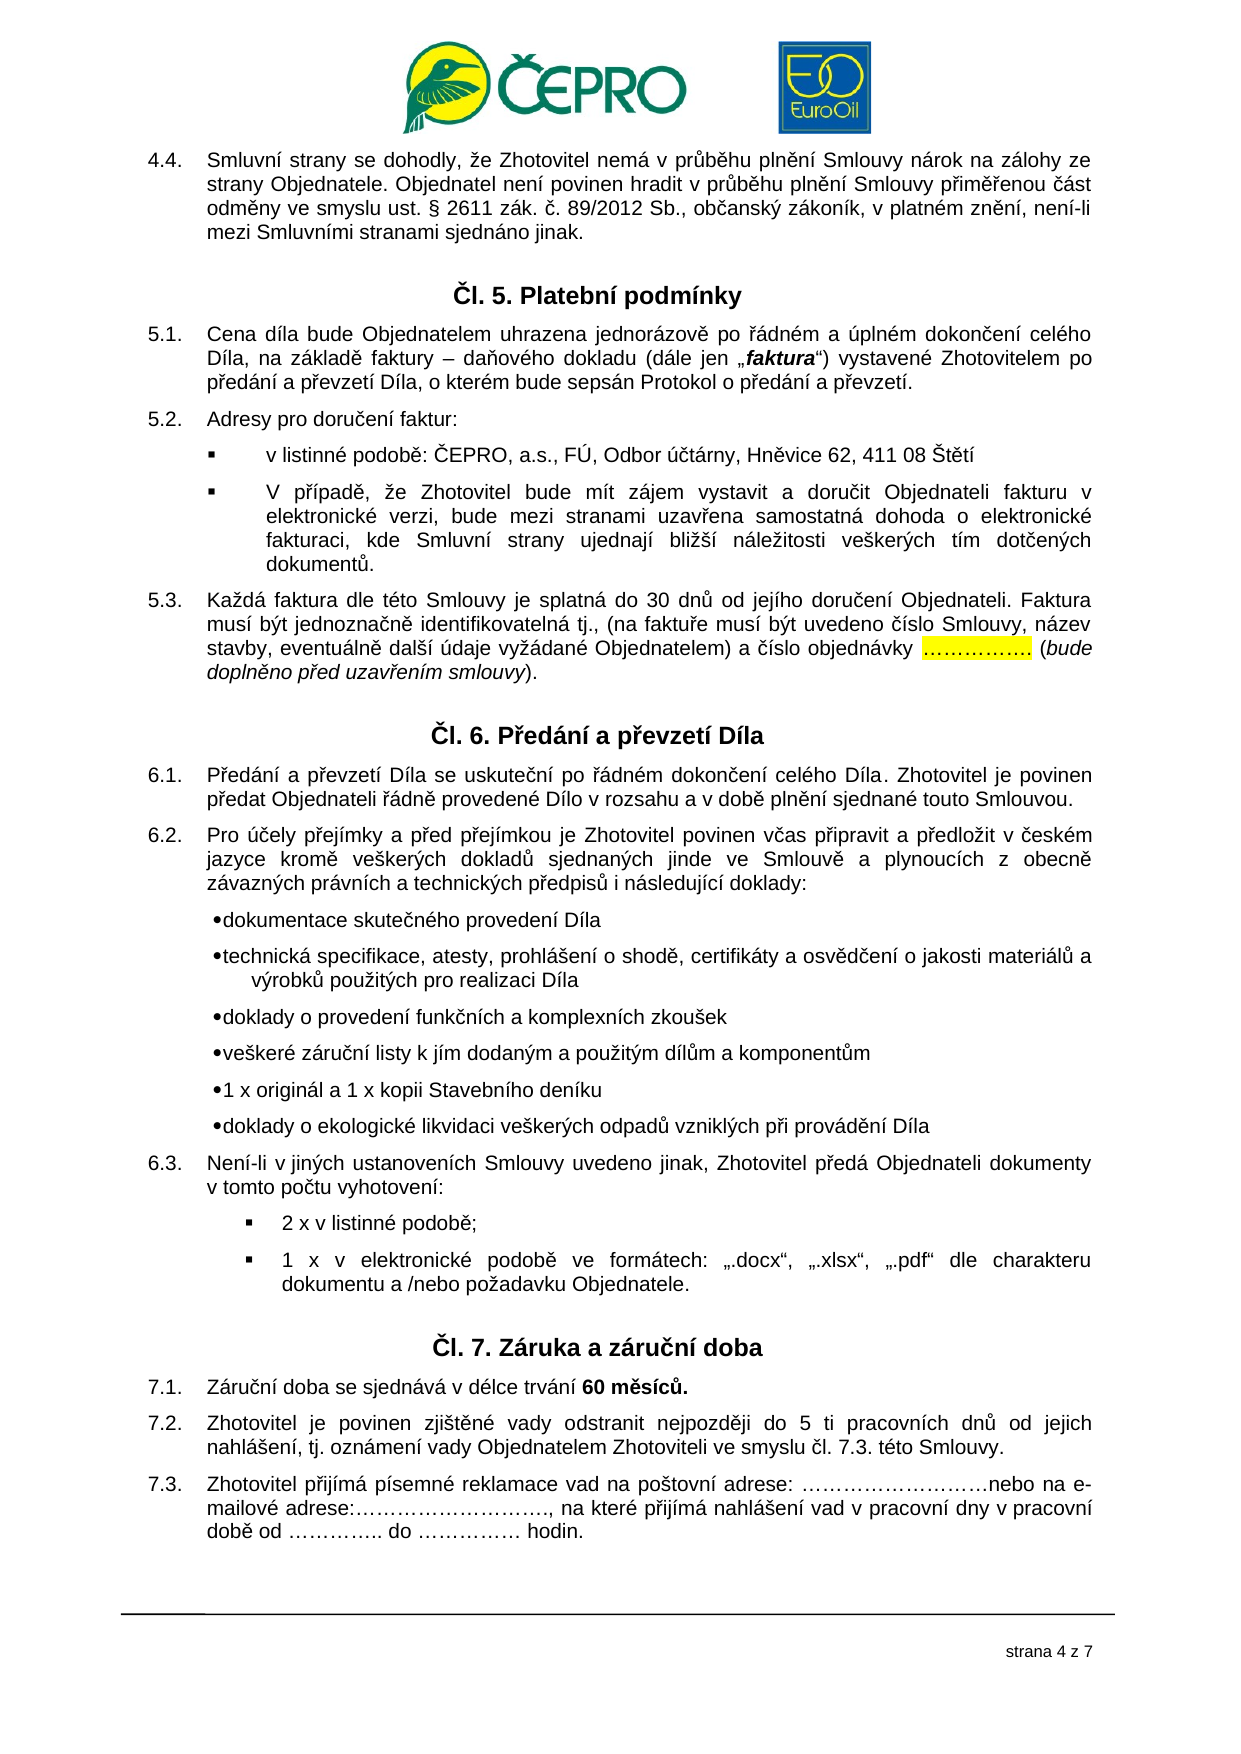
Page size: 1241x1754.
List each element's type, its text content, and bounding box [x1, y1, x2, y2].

text Každá faktura dle této Smlouvy je splatná do 30 dnů od jejího doručení Objednateli. Faktura musí být jednoznačně identifikovatelná tj., (na faktuře musí být uvedeno číslo Smlouvy, název stavby, eventuálně další údaje vyžádané Objednatelem) a číslo objednávky ……………. (bude doplněno před uzavřením smlouvy). [148, 588, 1093, 684]
text Adresy pro doručení faktur: [148, 407, 1093, 431]
text Zhotovitel je povinen zjištěné vady odstranit nejpozději do 5 ti pracovních dnů od jejich nahlášení, tj. oznámení vady Objednatelem Zhotoviteli ve smyslu čl. 7.3. této Smlouvy. [148, 1411, 1093, 1459]
list v listinné podobě: ČEPRO, a.s., FÚ, Odbor účtárny, Hněvice 62, 411 08 Štětí [207, 443, 1093, 467]
text doklady o ekologické likvidaci veškerých odpadů vzniklých při provádění Díla [213, 1114, 1093, 1138]
text Předání a převzetí Díla [102, 721, 1093, 750]
picture [402, 41, 872, 134]
text Pro účely přejímky a před přejímkou je Zhotovitel povinen včas připravit a předložit v českém jazyce kromě veškerých dokladů sjednaných jinde ve Smlouvě a plynoucích z obecně závazných právních a technických předpisů i následující doklady: [148, 823, 1093, 895]
text veškeré záruční listy k jím dodaným a použitým dílům a komponentům [213, 1041, 1093, 1065]
text Záruka a záruční doba [102, 1333, 1093, 1362]
list 1 x v elektronické podobě ve formátech: „.docx“, „.xlsx“, „.pdf“ dle charakteru dokumentu a /nebo požadavku Objednatele. [244, 1248, 1093, 1296]
list 2 x v listinné podobě; [244, 1211, 1093, 1235]
text Zhotovitel přijímá písemné reklamace vad na poštovní adrese: ………………………nebo na e-mailové adrese:………………………., na které přijímá nahlášení vad v pracovní dny v pracovní době od ………….. do …………… hodin. [148, 1471, 1093, 1543]
text Platební podmínky [102, 281, 1093, 310]
text Záruční doba se sjednává v délce trvání 60 měsíců. [148, 1374, 1093, 1398]
text Cena díla bude Objednatelem uhrazena jednorázově po řádném a úplném dokončení celého Díla, na základě faktury – daňového dokladu (dále jen „faktura“) vystavené Zhotovitelem po předání a převzetí Díla, o kterém bude sepsán Protokol o předání a převzetí. [148, 322, 1093, 394]
text technická specifikace, atesty, prohlášení o shodě, certifikáty a osvědčení o jakosti materiálů a výrobků použitých pro realizaci Díla [213, 944, 1093, 992]
list V případě, že Zhotovitel bude mít zájem vystavit a doručit Objednateli fakturu v elektronické verzi, bude mezi stranami uzavřena samostatná dohoda o elektronické fakturaci, kde Smluvní strany ujednají bližší náležitosti veškerých tím dotčených dokumentů. [207, 479, 1093, 576]
text Není-li v jiných ustanoveních Smlouvy uvedeno jinak, Zhotovitel předá Objednateli dokumenty v tomto počtu vyhotovení: [148, 1151, 1093, 1199]
text 1 x originál a 1 x kopii Stavebního deníku [213, 1078, 1093, 1102]
text Smluvní strany se dohodly, že Zhotovitel nemá v průběhu plnění Smlouvy nárok na zálohy ze strany Objednatele. Objednatel není povinen hradit v průběhu plnění Smlouvy přiměřenou část odměny ve smyslu ust. § 2611 zák. č. 89/2012 Sb., občanský zákoník, v platném znění, není-li mezi Smluvními stranami sjednáno jinak. [148, 148, 1093, 243]
text dokumentace skutečného provedení Díla [213, 907, 1093, 931]
text doklady o provedení funkčních a komplexních zkoušek [213, 1004, 1093, 1028]
text Předání a převzetí Díla se uskuteční po řádném dokončení celého Díla. Zhotovitel je povinen předat Objednateli řádně provedené Dílo v rozsahu a v době plnění sjednané touto Smlouvou. [148, 763, 1093, 811]
